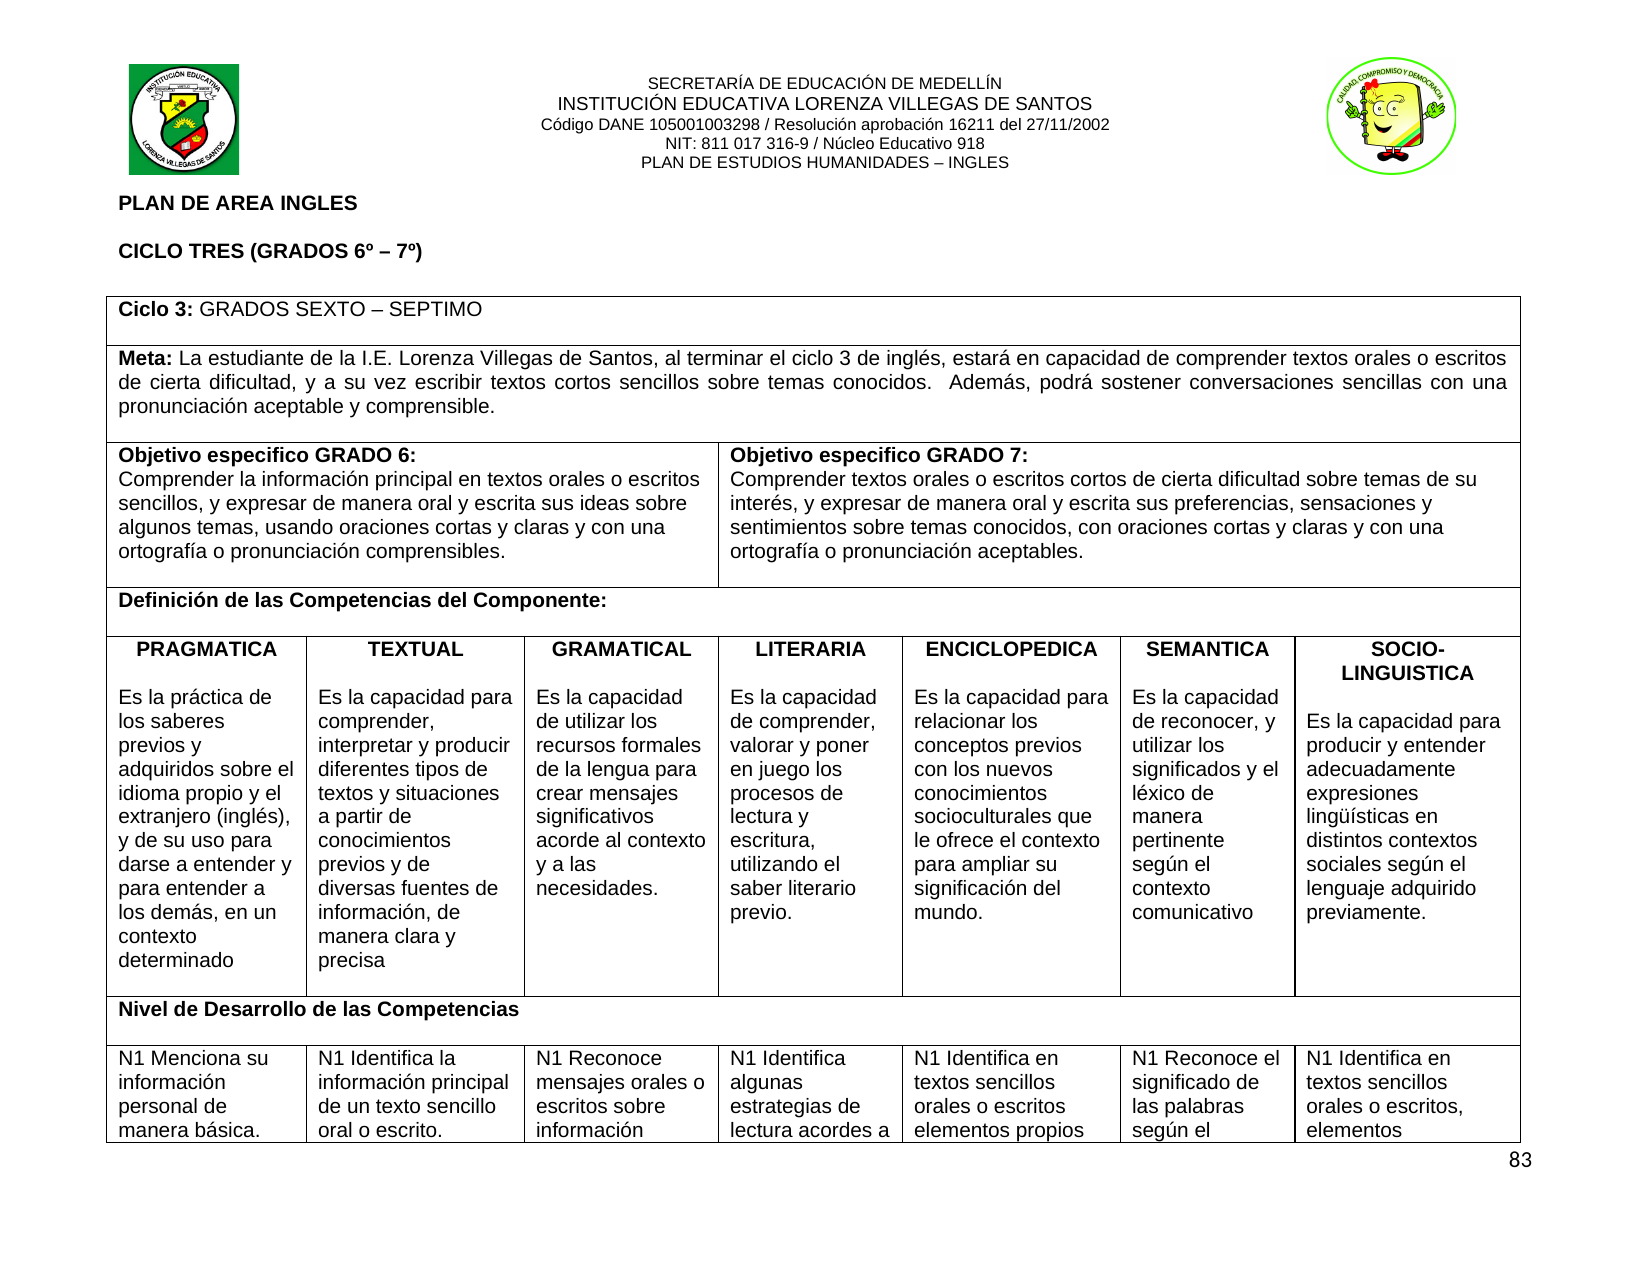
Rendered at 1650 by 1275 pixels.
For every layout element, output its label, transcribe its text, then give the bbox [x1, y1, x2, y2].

picture [128, 64, 240, 175]
text CICLO TRES (GRADOS 6º – 7º) [118, 239, 1532, 263]
table_cell Objetivo especifico GRADO 6: Comprender la información principal en textos orales o escritos sencillos, y expresar de manera oral y escrita sus ideas sobre algunos temas, usando oraciones cortas y claras y con una ortografía o pronunciación comprensibles. [107, 443, 718, 587]
table_cell PRAGMATICA Es la práctica de los saberes previos y adquiridos sobre el idioma propio y el extranjero (inglés), y de su uso para darse a entender y para entender a los demás, en un contexto determinado [107, 637, 306, 996]
table_header Ciclo 3: GRADOS SEXTO – SEPTIMO [107, 297, 1520, 345]
table_cell Definición de las Competencias del Componente: [107, 588, 1520, 636]
table_cell Objetivo especifico GRADO 7: Comprender textos orales o escritos cortos de cierta dificultad sobre temas de su interés, y expresar de manera oral y escrita sus preferencias, sensaciones y sentimientos sobre temas conocidos, con oraciones cortas y claras y con una ortografía o pronunciación aceptables. [719, 443, 1520, 587]
table_cell TEXTUAL Es la capacidad para comprender, interpretar y producir diferentes tipos de textos y situaciones a partir de conocimientos previos y de diversas fuentes de información, de manera clara y precisa [307, 637, 524, 996]
table_cell LITERARIA Es la capacidad de comprender, valorar y poner en juego los procesos de lectura y escritura, utilizando el saber literario previo. [719, 637, 902, 996]
text PLAN DE AREA INGLES [118, 191, 1532, 215]
table_cell SOCIO- LINGUISTICA Es la capacidad para producir y entender adecuadamente expresiones lingüísticas en distintos contextos sociales según el lenguaje adquirido previamente. [1296, 637, 1520, 996]
picture [1326, 57, 1457, 175]
table_cell ENCICLOPEDICA Es la capacidad para relacionar los conceptos previos con los nuevos conocimientos socioculturales que le ofrece el contexto para ampliar su significación del mundo. [903, 637, 1120, 996]
table_cell Meta: La estudiante de la I.E. Lorenza Villegas de Santos, al terminar el ciclo 3 de inglés, estará en capacidad de comprender textos orales o escritos de cierta dificultad, y a su vez escribir textos cortos sencillos sobre temas conocidos. Además, podrá sostener conversaciones sencillas con una pronunciación aceptable y comprensible. [107, 346, 1520, 442]
table_cell SEMANTICA Es la capacidad de reconocer, y utilizar los significados y el léxico de manera pertinente según el contexto comunicativo [1121, 637, 1294, 996]
table_cell Nivel de Desarrollo de las Competencias [107, 997, 1520, 1045]
table_cell GRAMATICAL Es la capacidad de utilizar los recursos formales de la lengua para crear mensajes significativos acorde al contexto y a las necesidades. [525, 637, 718, 996]
